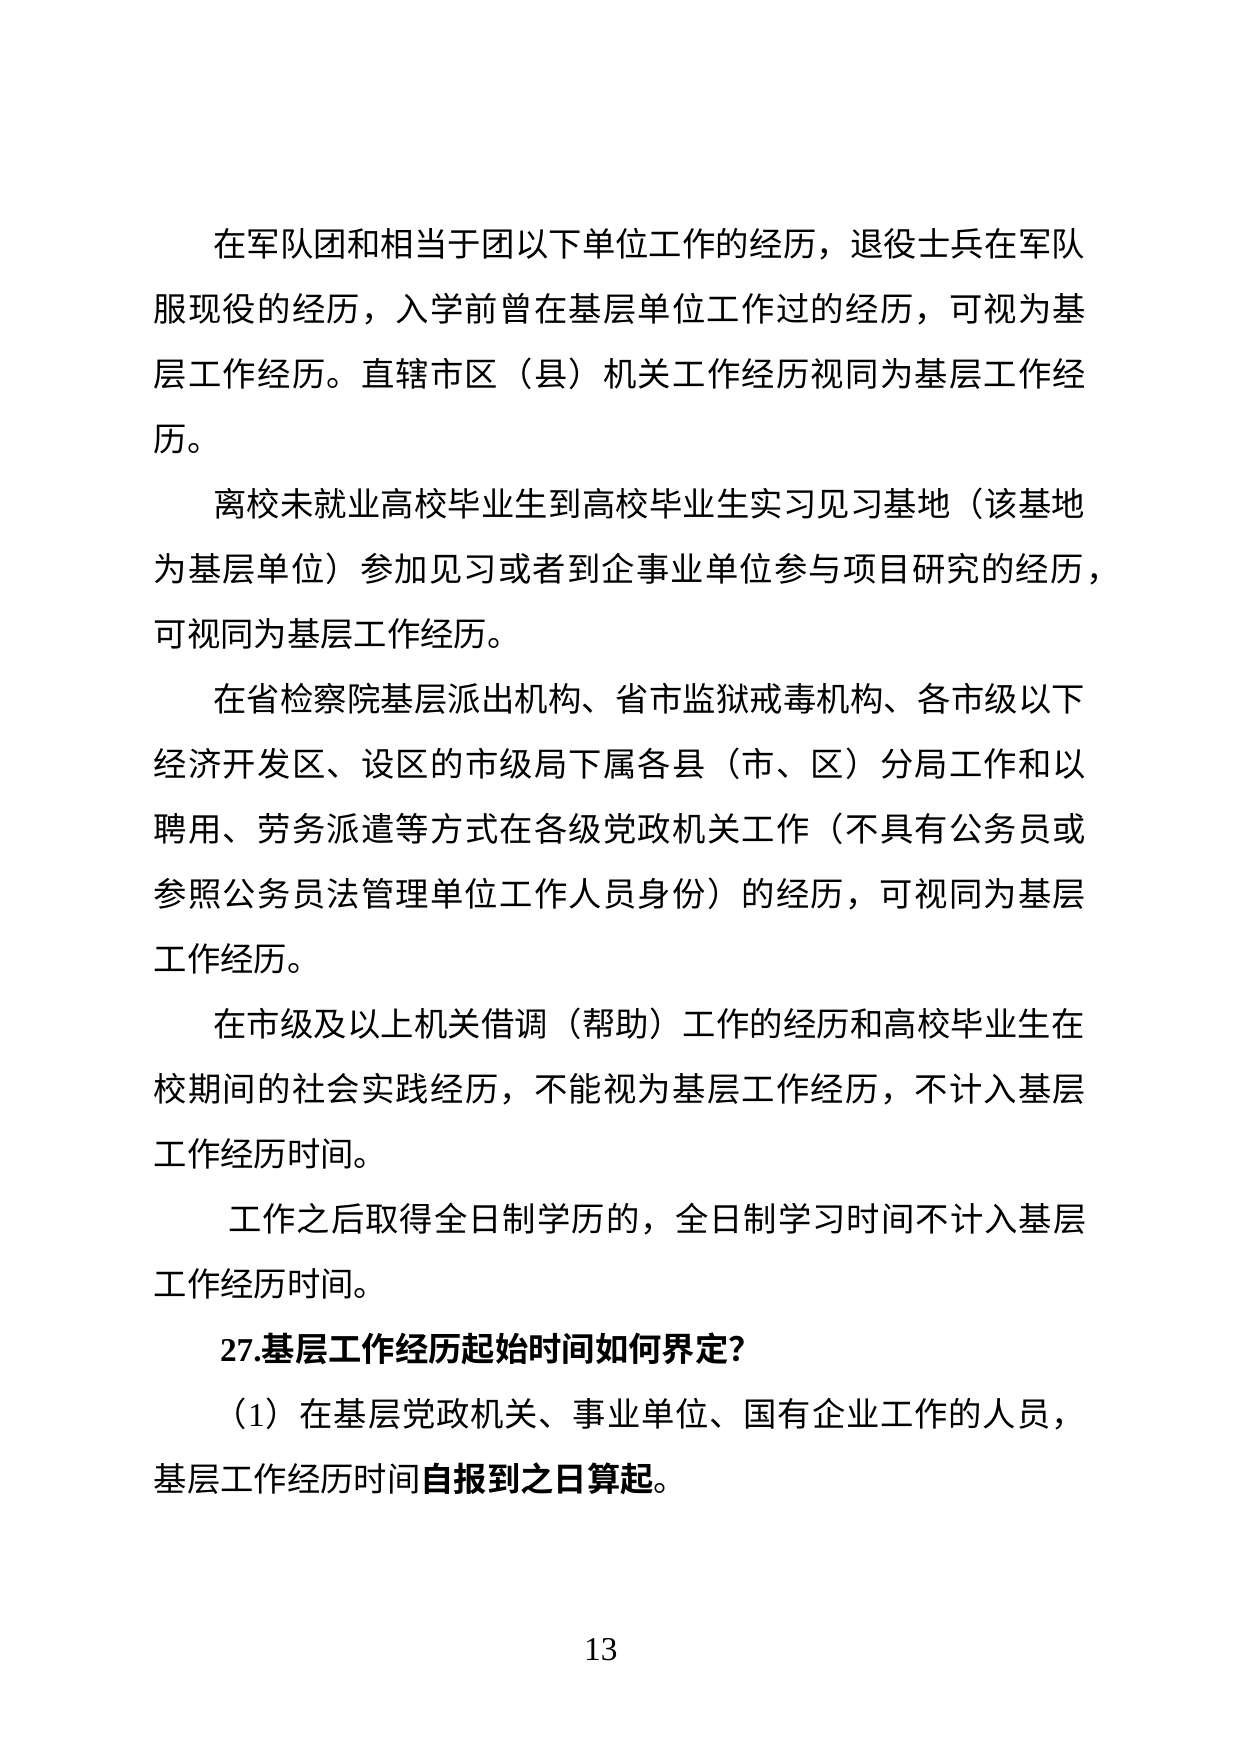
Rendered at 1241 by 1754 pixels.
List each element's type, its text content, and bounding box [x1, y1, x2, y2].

text 在市级及以上机关借调（帮助）工作的经历和高校毕业生在校期间的社会实践经历，不能视为基层工作经历，不计入基层工作经历时间。 [153, 989, 1087, 1184]
text （1）在基层党政机关、事业单位、国有企业工作的人员，基层工作经历时间自报到之日算起。 [153, 1379, 1087, 1509]
text 离校未就业高校毕业生到高校毕业生实习见习基地（该基地为基层单位）参加见习或者到企事业单位参与项目研究的经历，可视同为基层工作经历。 [153, 469, 1087, 664]
text 27.基层工作经历起始时间如何界定？ [153, 1314, 1087, 1379]
text 工作之后取得全日制学历的，全日制学习时间不计入基层工作经历时间。 [153, 1184, 1087, 1314]
text 在军队团和相当于团以下单位工作的经历，退役士兵在军队服现役的经历，入学前曾在基层单位工作过的经历，可视为基层工作经历。直辖市区（县）机关工作经历视同为基层工作经历。 [153, 209, 1087, 469]
text 在省检察院基层派出机构、省市监狱戒毒机构、各市级以下经济开发区、设区的市级局下属各县（市、区）分局工作和以聘用、劳务派遣等方式在各级党政机关工作（不具有公务员或参照公务员法管理单位工作人员身份）的经历，可视同为基层工作经历。 [153, 664, 1087, 989]
